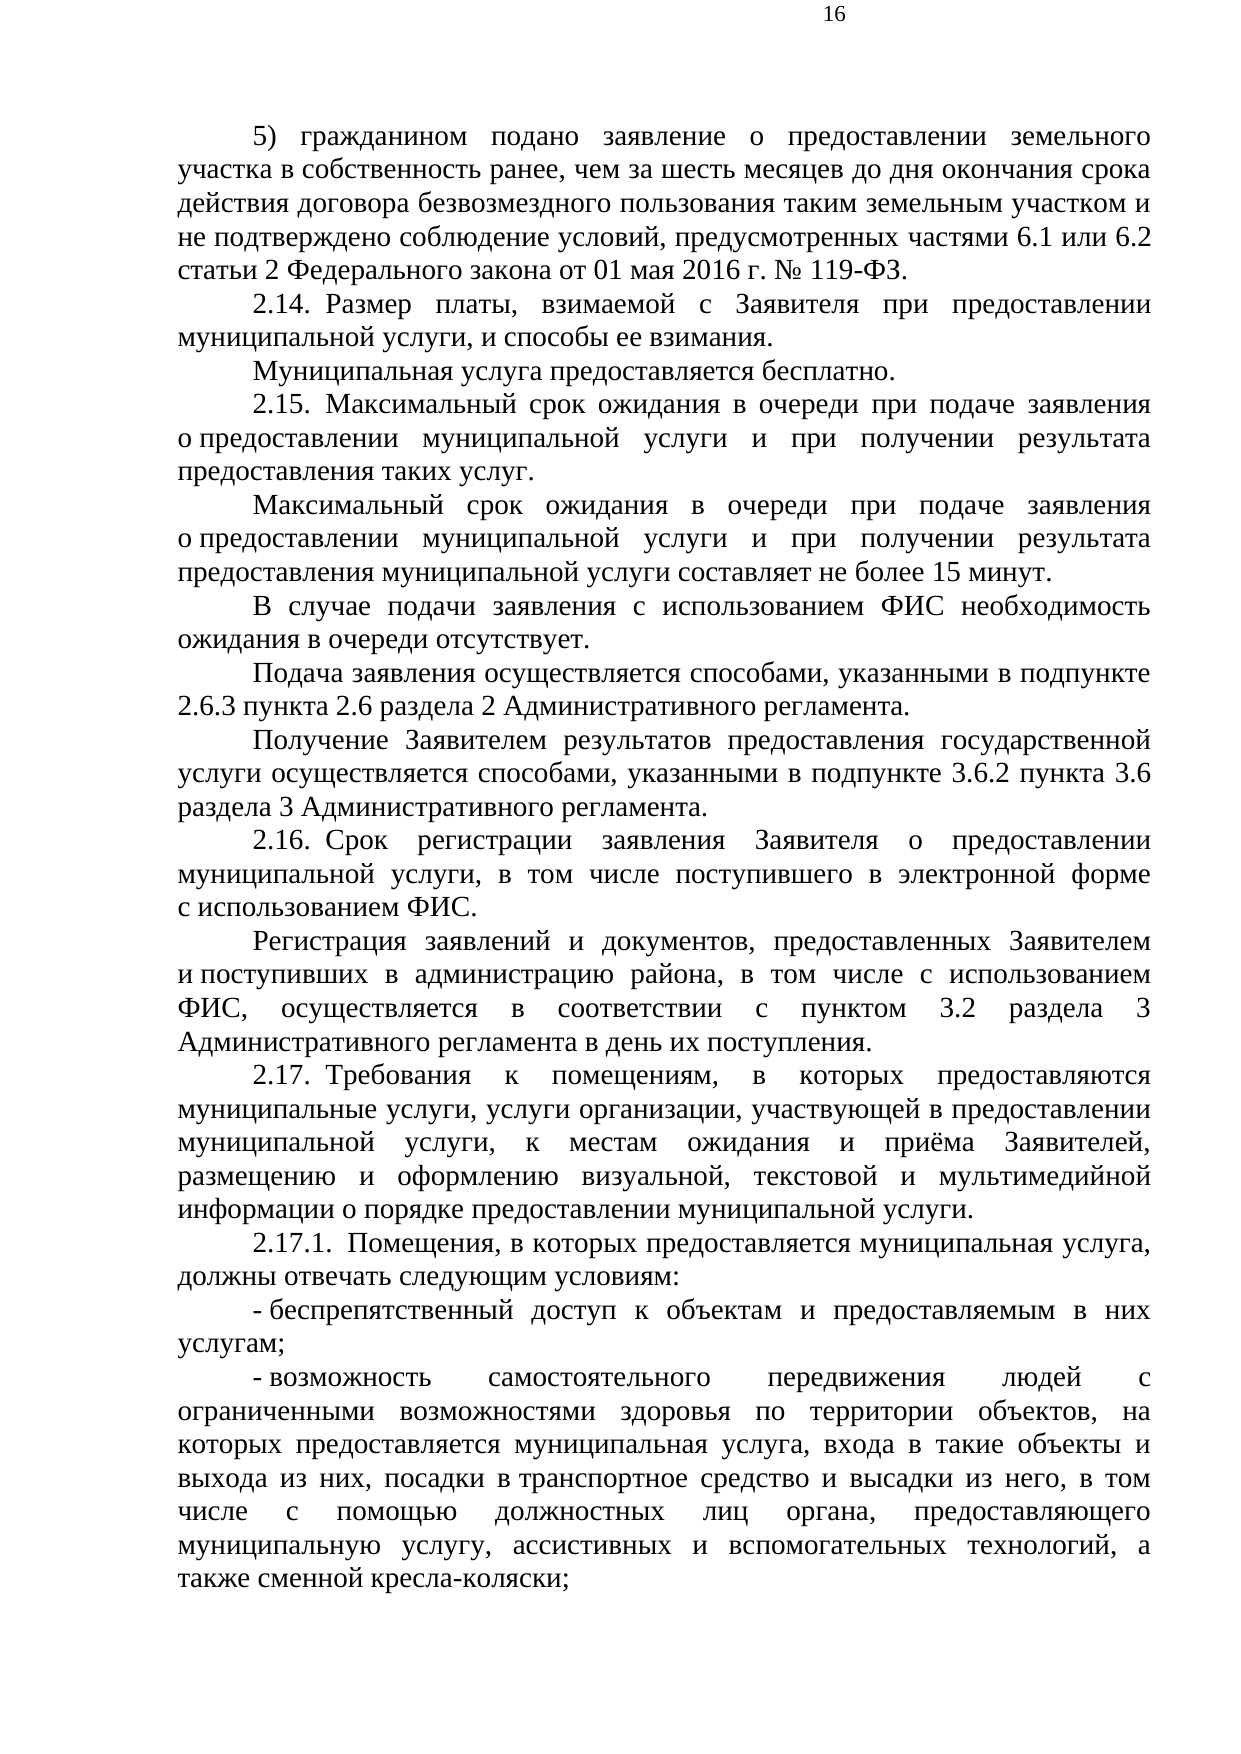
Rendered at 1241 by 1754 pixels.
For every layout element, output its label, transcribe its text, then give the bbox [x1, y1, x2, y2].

text Получение Заявителем результатов предоставления государственной услуги осуществляется способами, указанными в подпункте 3.6.2 пункта 3.6 раздела 3 Административного регламента. [177, 722, 1152, 822]
text 2.17. Требования к помещениям, в которых предоставляются муниципальные услуги, услуги организации, участвующей в предоставлении муниципальной услуги, к местам ожидания и приёма Заявителей, размещению и оформлению визуальной, текстовой и мультимедийной информации о порядке предоставлении муниципальной услуги. [177, 1057, 1152, 1225]
text 2.16. Срок регистрации заявления Заявителя о предоставлении муниципальной услуги, в том числе поступившего в электронной форме с использованием ФИС. [177, 822, 1152, 923]
text Подача заявления осуществляется способами, указанными в подпункте 2.6.3 пункта 2.6 раздела 2 Административного регламента. [177, 655, 1152, 722]
text - возможность самостоятельного передвижения людей с ограниченными возможностями здоровья по территории объектов, на которых предоставляется муниципальная услуга, входа в такие объекты и выхода из них, посадки в транспортное средство и высадки из него, в том числе с помощью должностных лиц органа, предоставляющего муниципальную услугу, ассистивных и вспомогательных технологий, а также сменной кресла-коляски; [177, 1359, 1152, 1594]
text - беспрепятственный доступ к объектам и предоставляемым в них услугам; [177, 1292, 1152, 1359]
text Регистрация заявлений и документов, предоставленных Заявителем и поступивших в администрацию района, в том числе с использованием ФИС, осуществляется в соответствии с пунктом 3.2 раздела 3 Административного регламента в день их поступления. [177, 923, 1152, 1057]
text 2.17.1. Помещения, в которых предоставляется муниципальная услуга, должны отвечать следующим условиям: [177, 1225, 1152, 1292]
text 5) гражданином подано заявление о предоставлении земельного участка в собственность ранее, чем за шесть месяцев до дня окончания срока действия договора безвозмездного пользования таким земельным участком и не подтверждено соблюдение условий, предусмотренных частями 6.1 или 6.2 статьи 2 Федерального закона от 01 мая 2016 г. № 119-ФЗ. [177, 118, 1152, 286]
text 2.14. Размер платы, взимаемой с Заявителя при предоставлении муниципальной услуги, и способы ее взимания. [177, 286, 1152, 353]
text В случае подачи заявления с использованием ФИС необходимость ожидания в очереди отсутствует. [177, 588, 1152, 655]
text Муниципальная услуга предоставляется бесплатно. [177, 353, 1152, 386]
text Максимальный срок ожидания в очереди при подаче заявления о предоставлении муниципальной услуги и при получении результата предоставления муниципальной услуги составляет не более 15 минут. [177, 487, 1152, 588]
text 2.15. Максимальный срок ожидания в очереди при подаче заявления о предоставлении муниципальной услуги и при получении результата предоставления таких услуг. [177, 386, 1152, 487]
